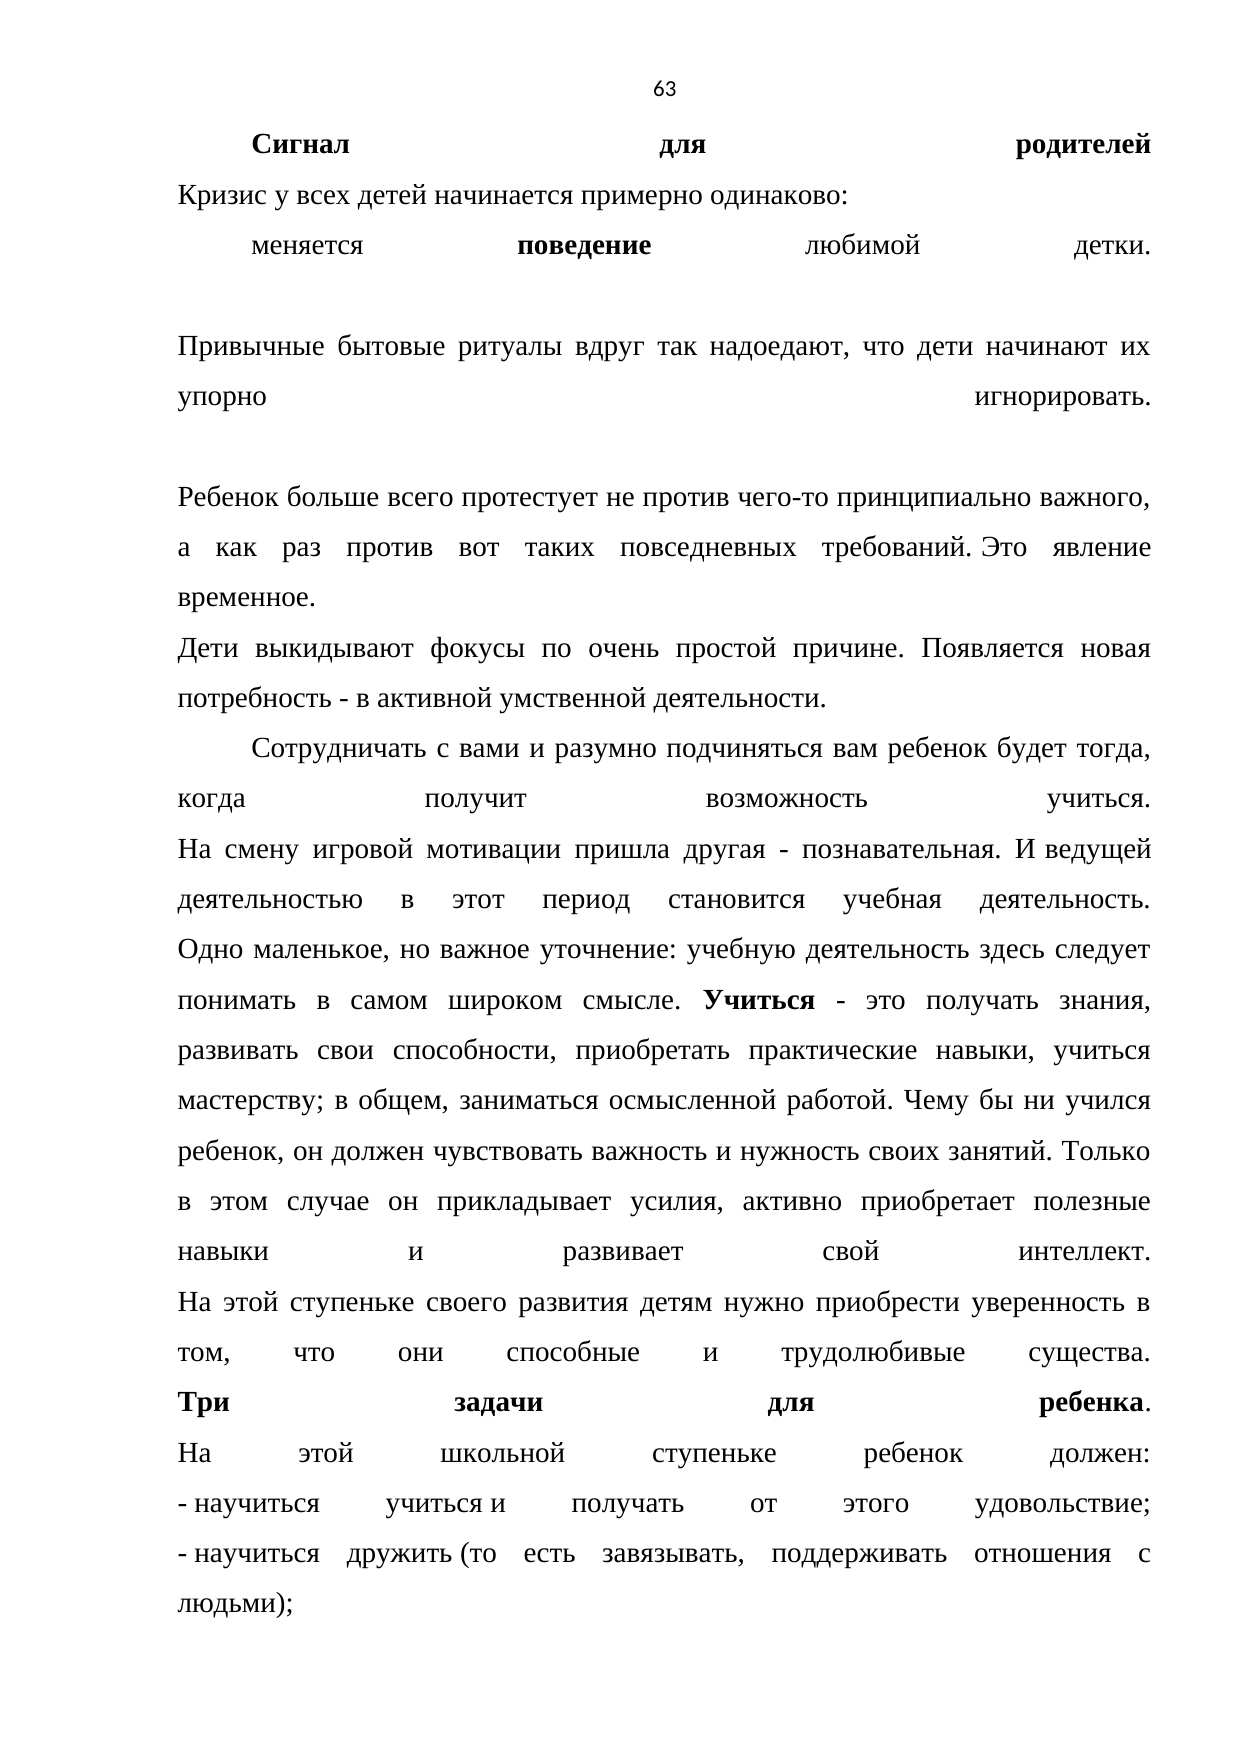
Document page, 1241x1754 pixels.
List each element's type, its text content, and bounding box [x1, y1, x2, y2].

text Сигнал для родителей Кризис у всех детей начинается примерно одинаково: [177, 127, 1152, 210]
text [177, 730, 1152, 1619]
text меняется поведение любимой детки. Привычные бытовые ритуалы вдруг так надоедают, что дети начинают их упорно игнорировать. Ребенок больше всего протестует не против чего-то принципиально важного, а как раз против вот таких повседневных требований. Это явление временное. Дети выкидывают фокусы по очень простой причине. Появляется новая потребность - в активной умственной деятельности. [177, 227, 1152, 713]
